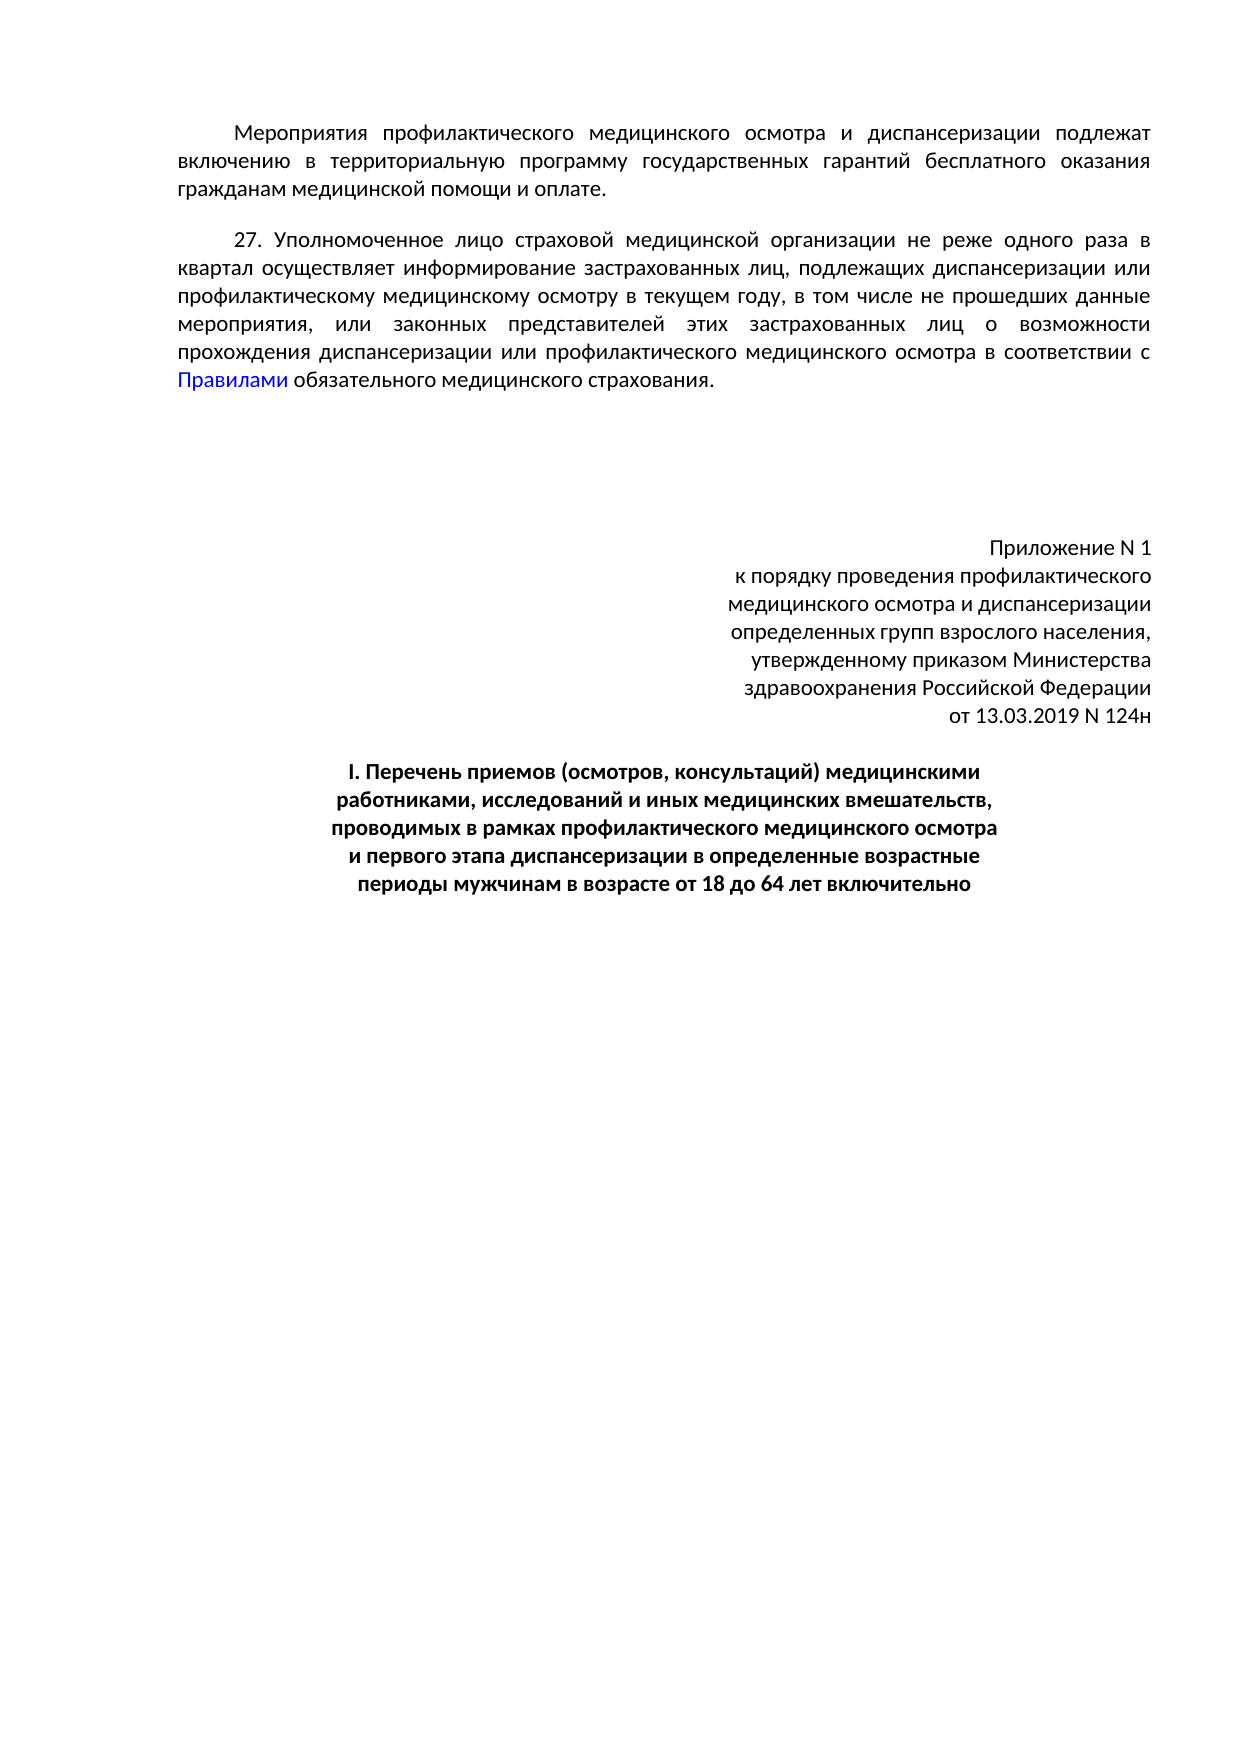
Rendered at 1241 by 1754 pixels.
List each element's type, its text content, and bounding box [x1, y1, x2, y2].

text медицинского осмотра и диспансеризации [177, 589, 1152, 617]
text Мероприятия профилактического медицинского осмотра и диспансеризации подлежат включению в территориальную программу государственных гарантий бесплатного оказания гражданам медицинской помощи и оплате. [177, 118, 1152, 202]
text Приложение N 1 [177, 533, 1152, 561]
title периоды мужчинам в возрасте от 18 до 64 лет включительно [177, 869, 1152, 898]
text здравоохранения Российской Федерации [177, 673, 1152, 701]
text от 13.03.2019 N 124н [177, 701, 1152, 729]
title работниками, исследований и иных медицинских вмешательств, [177, 786, 1152, 813]
text 27. Уполномоченное лицо страховой медицинской организации не реже одного раза в квартал осуществляет информирование застрахованных лиц, подлежащих диспансеризации или профилактическому медицинскому осмотру в текущем году, в том числе не прошедших данные мероприятия, или законных представителей этих застрахованных лиц о возможности прохождения диспансеризации или профилактического медицинского осмотра в соответствии с Правилами обязательного медицинского страхования. [177, 225, 1152, 393]
text определенных групп взрослого населения, [177, 617, 1152, 645]
title I. Перечень приемов (осмотров, консультаций) медицинскими [177, 757, 1152, 786]
text к порядку проведения профилактического [177, 561, 1152, 589]
text утвержденному приказом Министерства [177, 645, 1152, 673]
title проводимых в рамках профилактического медицинского осмотра [177, 813, 1152, 842]
title и первого этапа диспансеризации в определенные возрастные [177, 842, 1152, 869]
